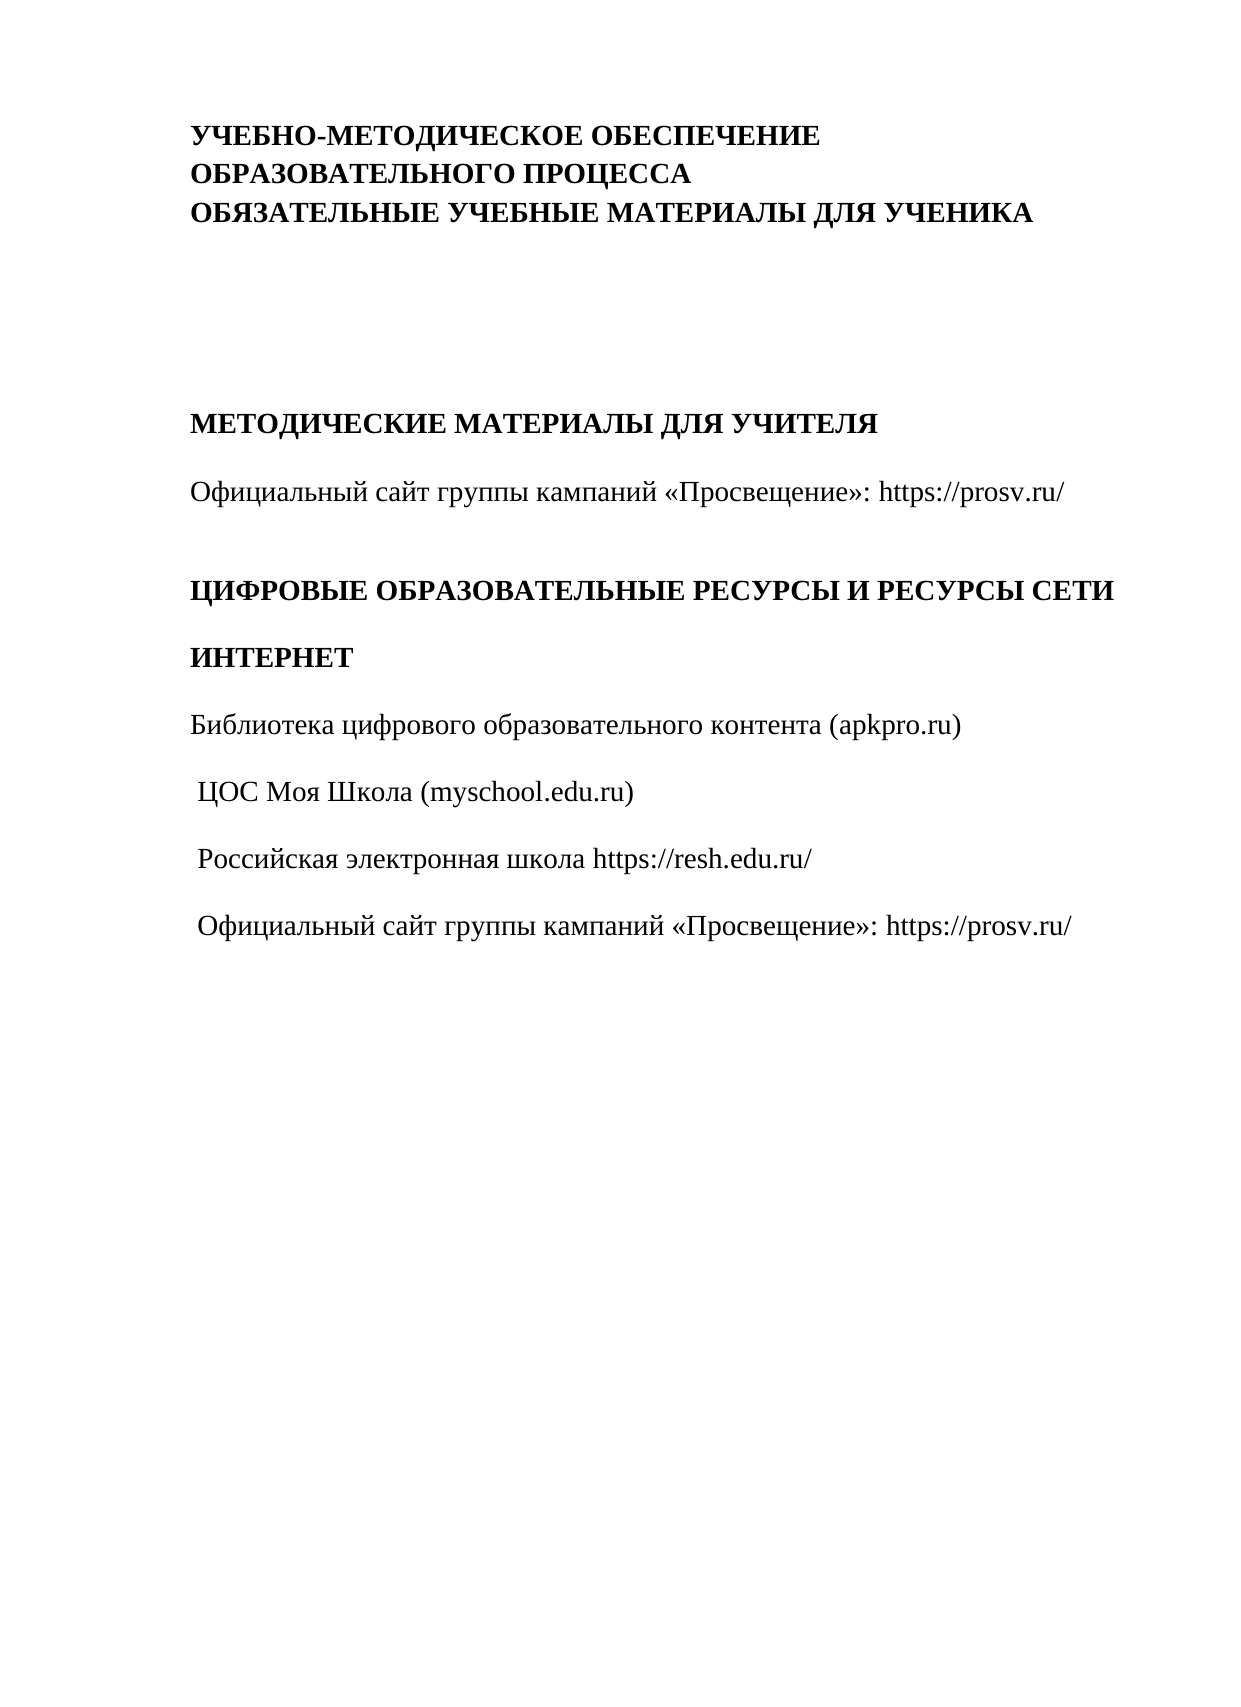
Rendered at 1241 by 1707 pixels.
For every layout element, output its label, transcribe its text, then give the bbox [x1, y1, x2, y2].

text Официальный сайт группы кампаний «Просвещение»: https://prosv.ru/ [190, 474, 1152, 507]
text МЕТОДИЧЕСКИЕ МАТЕРИАЛЫ ДЛЯ УЧИТЕЛЯ [190, 407, 1152, 440]
text ЦИФРОВЫЕ ОБРАЗОВАТЕЛЬНЫЕ РЕСУРСЫ И РЕСУРСЫ СЕТИ ИНТЕРНЕТ [190, 573, 1152, 673]
text ОБЯЗАТЕЛЬНЫЕ УЧЕБНЫЕ МАТЕРИАЛЫ ДЛЯ УЧЕНИКА [190, 195, 1152, 229]
text Библиотека цифрового образовательного контента (apkpro.ru) ЦОС Моя Школа (myschool.edu.ru) Российская электронная школа https://resh.edu.ru/ Официальный сайт группы кампаний «Просвещение»: https://prosv.ru/ [190, 707, 1152, 998]
text УЧЕБНО-МЕТОДИЧЕСКОЕ ОБЕСПЕЧЕНИЕ ОБРАЗОВАТЕЛЬНОГО ПРОЦЕССА [190, 118, 1152, 190]
